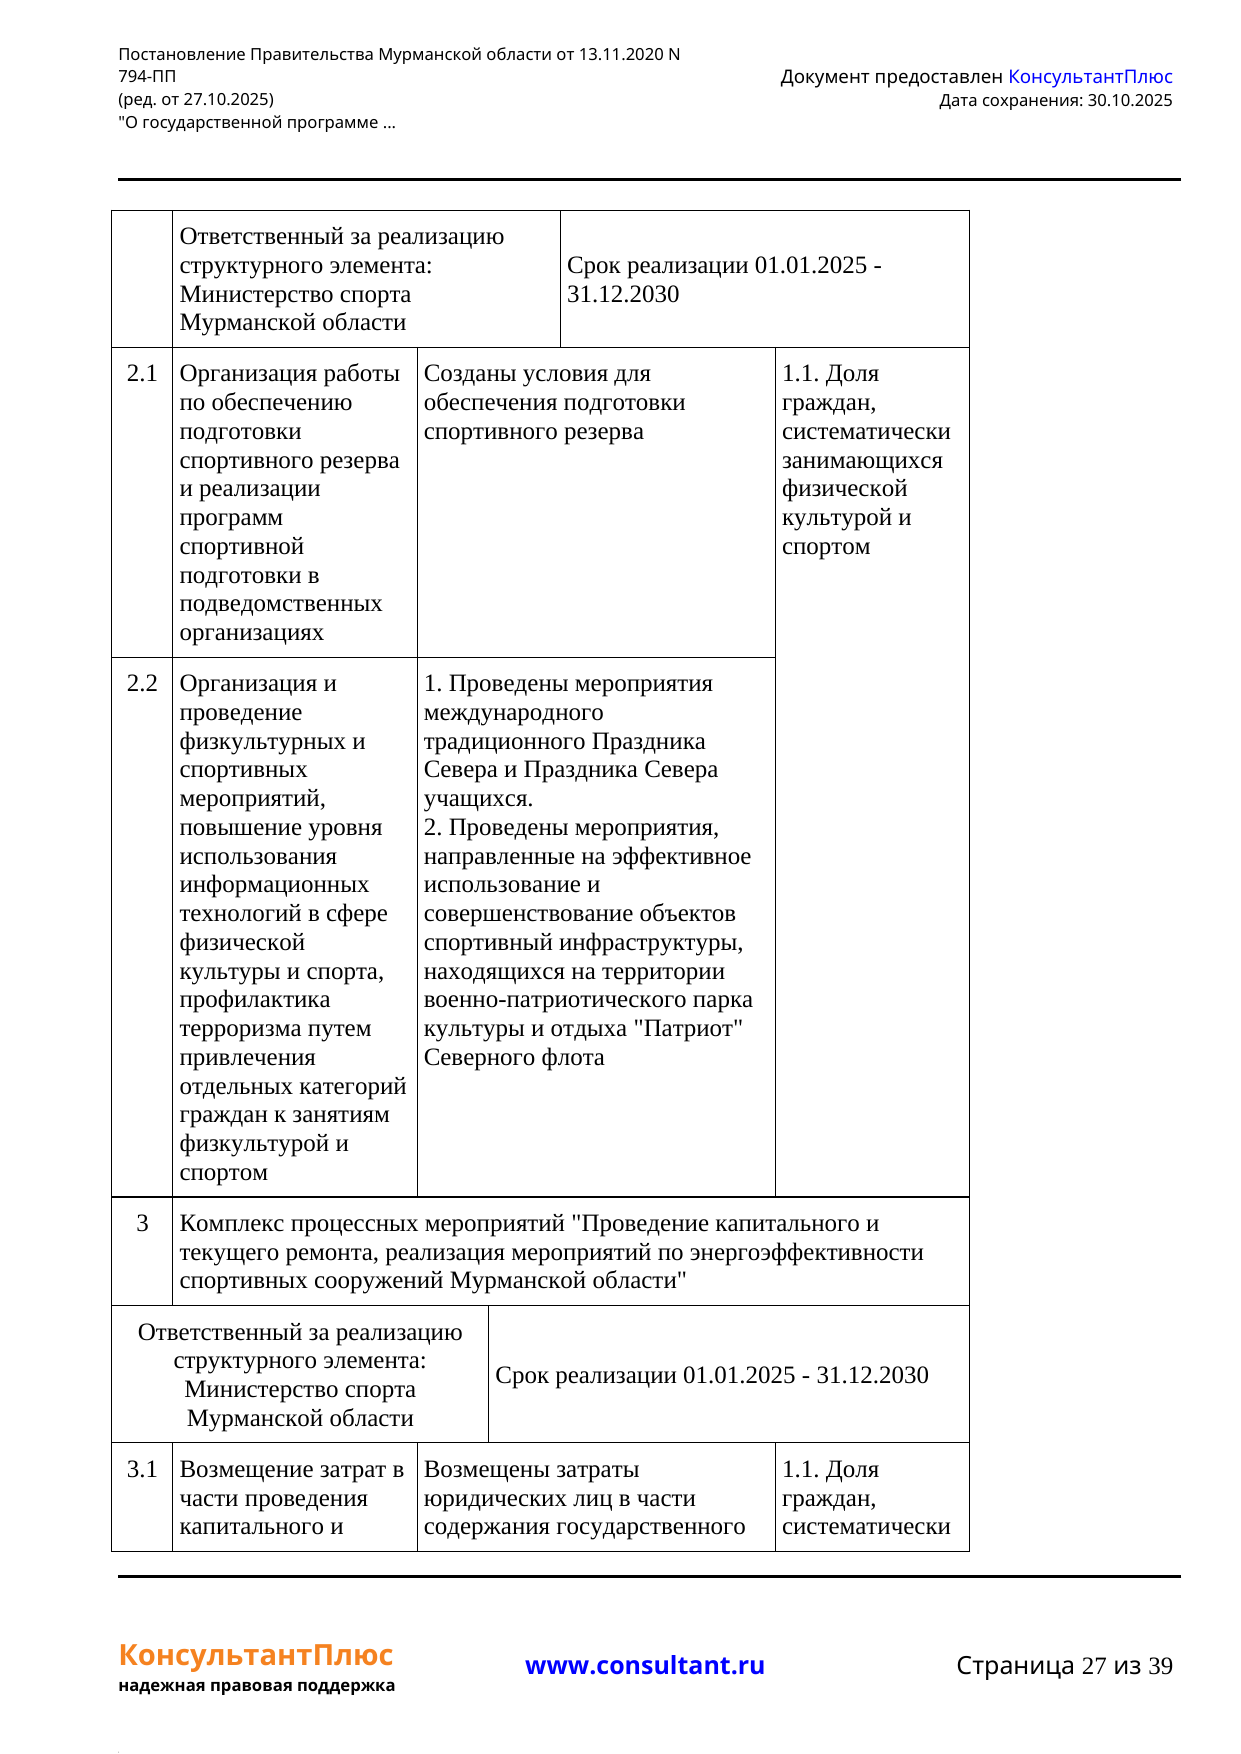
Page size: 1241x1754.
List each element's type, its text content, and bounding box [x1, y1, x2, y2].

table_cell 1. Проведены мероприятия международного традиционного Праздника Севера и Праздника Севера учащихся. 2. Проведены мероприятия, направленные на эффективное использование и совершенствование объектов спортивный инфраструктуры, находящихся на территории военно-патриотического парка культуры и отдыха "Патриот" Северного флота [418, 658, 775, 1196]
table_cell Ответственный за реализацию структурного элемента: Министерство спорта Мурманской области [173, 211, 560, 347]
table_cell 3.1 [112, 1443, 172, 1551]
table_cell [112, 211, 172, 347]
table_cell 1.1. Доля граждан, систематически занимающихся физической культурой и спортом [776, 348, 969, 1196]
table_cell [418, 1443, 775, 1551]
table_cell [776, 1443, 969, 1551]
table_cell Созданы условия для обеспечения подготовки спортивного резерва [418, 348, 775, 657]
table_cell 3 [112, 1198, 172, 1305]
table_cell Организация работы по обеспечению подготовки спортивного резерва и реализации программ спортивной подготовки в подведомственных организациях [173, 348, 417, 657]
table_cell Срок реализации 01.01.2025 - 31.12.2030 [561, 211, 969, 347]
table_cell Срок реализации 01.01.2025 - 31.12.2030 [489, 1306, 969, 1442]
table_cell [173, 1443, 417, 1551]
table_cell Организация и проведение физкультурных и спортивных мероприятий, повышение уровня использования информационных технологий в сфере физической культуры и спорта, профилактика терроризма путем привлечения отдельных категорий граждан к занятиям физкультурой и спортом [173, 658, 417, 1196]
table_cell Ответственный за реализацию структурного элемента: Министерство спорта Мурманской области [112, 1306, 488, 1442]
table_cell 2.2 [112, 658, 172, 1196]
table_cell 2.1 [112, 348, 172, 657]
table_cell Комплекс процессных мероприятий "Проведение капитального и текущего ремонта, реализация мероприятий по энергоэффективности спортивных сооружений Мурманской области" [173, 1198, 969, 1305]
